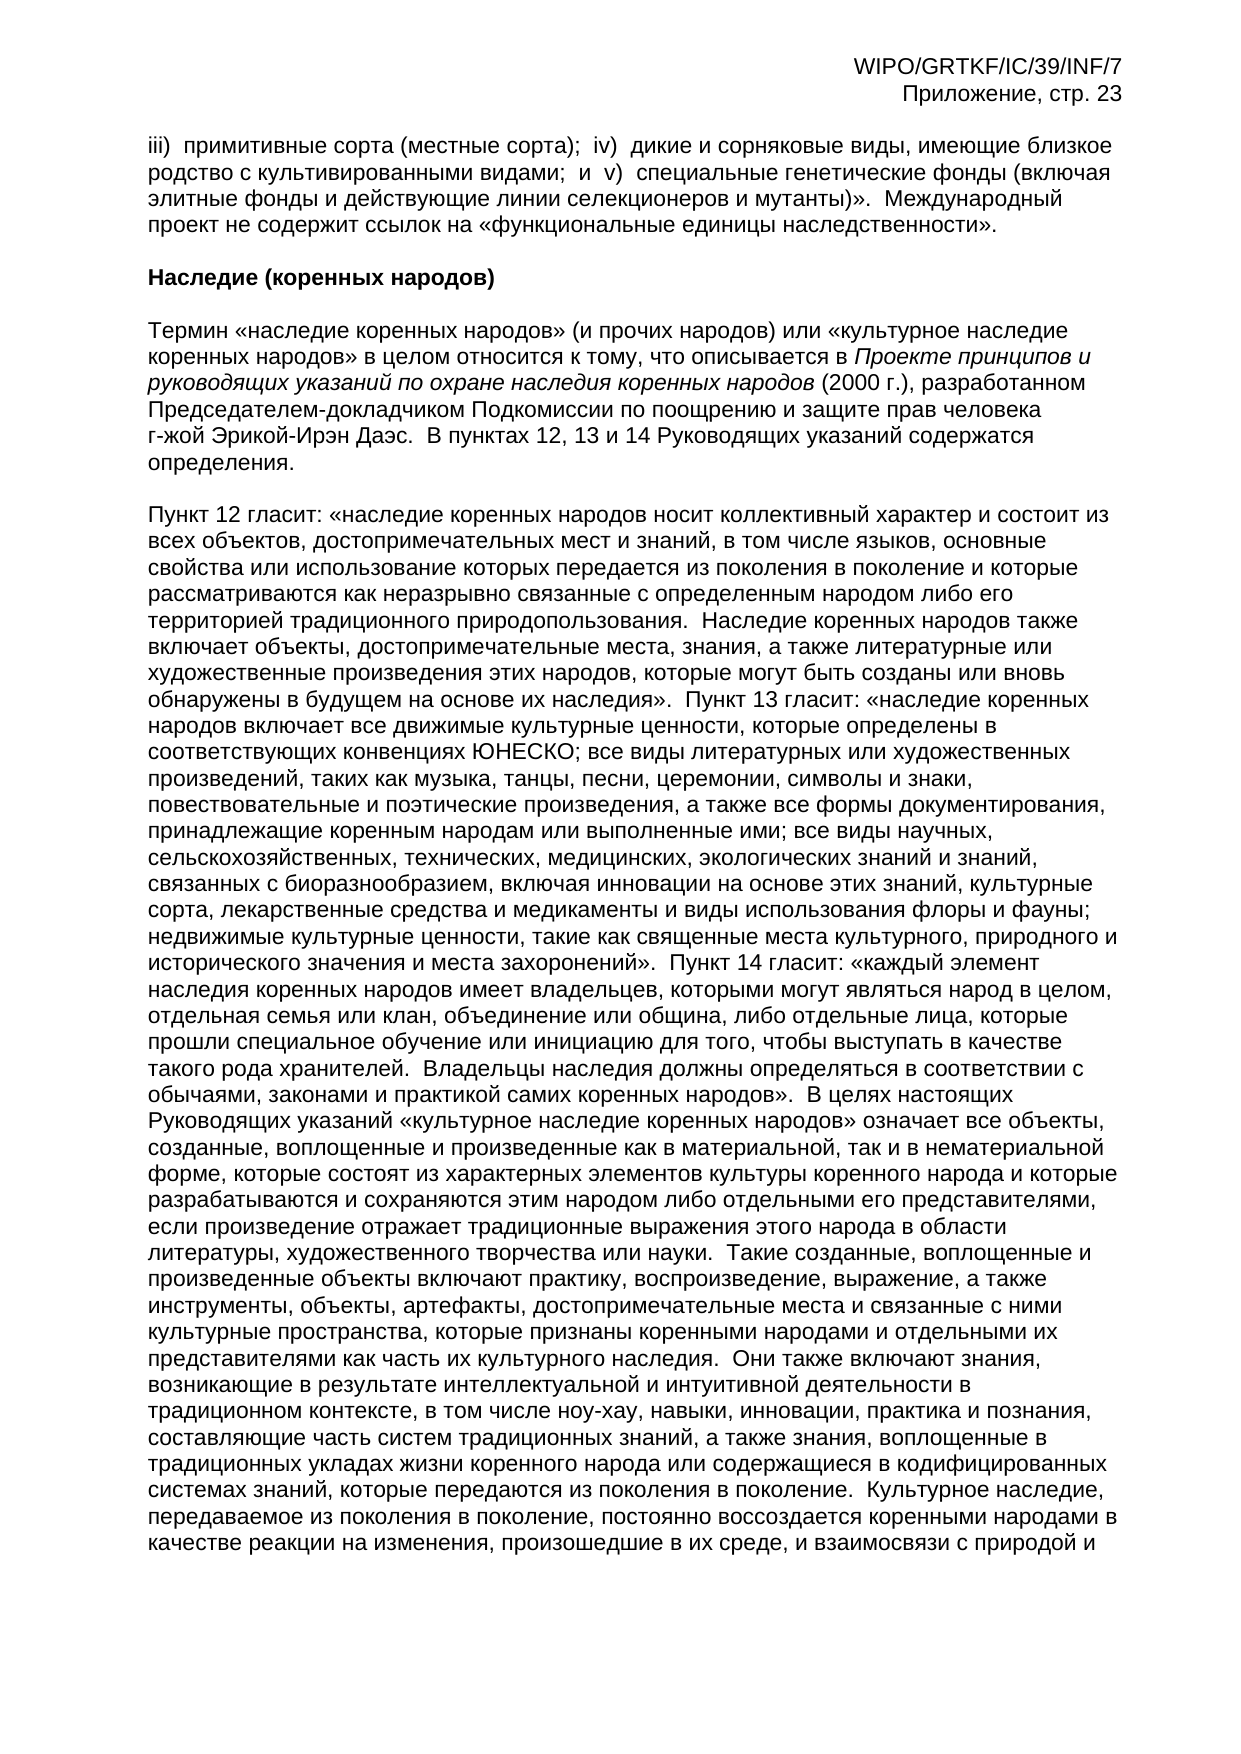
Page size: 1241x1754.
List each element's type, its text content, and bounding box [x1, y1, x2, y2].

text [148, 132, 1122, 238]
subtitle Наследие (коренных народов) [148, 264, 1122, 290]
text Термин «наследие коренных народов» (и прочих народов) или «культурное наследие коренных народов» в целом относится к тому, что описывается в Проекте принципов и руководящих указаний по охране наследия коренных народов (2000 г.), разработанном Председателем-докладчиком Подкомиссии по поощрению и защите прав человека г-жой Эрикой-Ирэн Даэс. В пунктах 12, 13 и 14 Руководящих указаний содержатся определения. [148, 317, 1122, 475]
